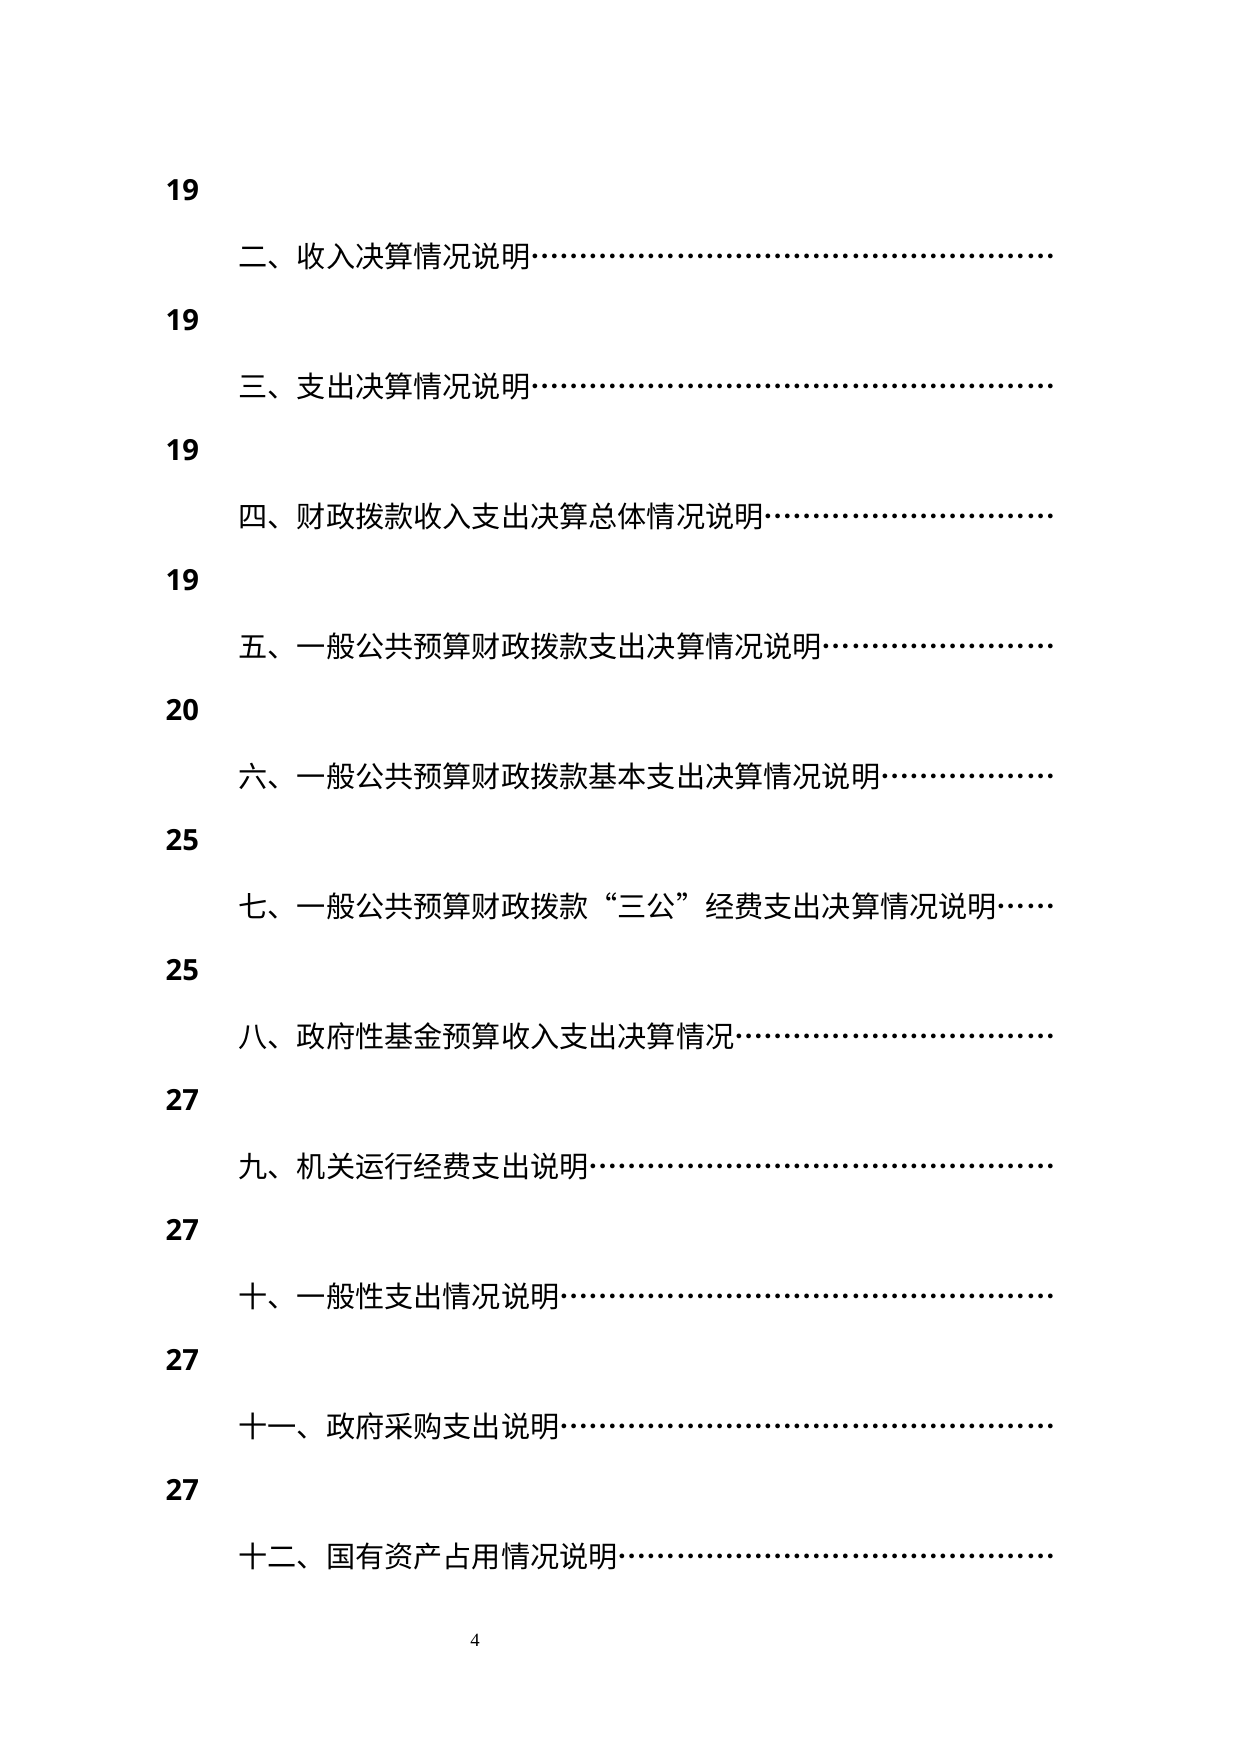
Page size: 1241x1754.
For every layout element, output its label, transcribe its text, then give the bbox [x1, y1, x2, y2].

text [165, 157, 1075, 222]
text 十、一般性支出情况说明……………………………………………27 [165, 1262, 1075, 1392]
text 四、财政拨款收入支出决算总体情况说明…………………………19 [165, 482, 1075, 612]
text 五、一般公共预算财政拨款支出决算情况说明……………………20 [165, 612, 1075, 742]
text 二、收入决算情况说明………………………………………………19 [165, 222, 1075, 352]
text 八、政府性基金预算收入支出决算情况……………………………27 [165, 1002, 1075, 1132]
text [165, 1522, 1075, 1587]
text 七、一般公共预算财政拨款“三公”经费支出决算情况说明……25 [165, 872, 1075, 1002]
text 六、一般公共预算财政拨款基本支出决算情况说明………………25 [165, 742, 1075, 872]
text 十一、政府采购支出说明……………………………………………27 [165, 1392, 1075, 1522]
text 九、机关运行经费支出说明…………………………………………27 [165, 1132, 1075, 1262]
text 三、支出决算情况说明………………………………………………19 [165, 352, 1075, 482]
